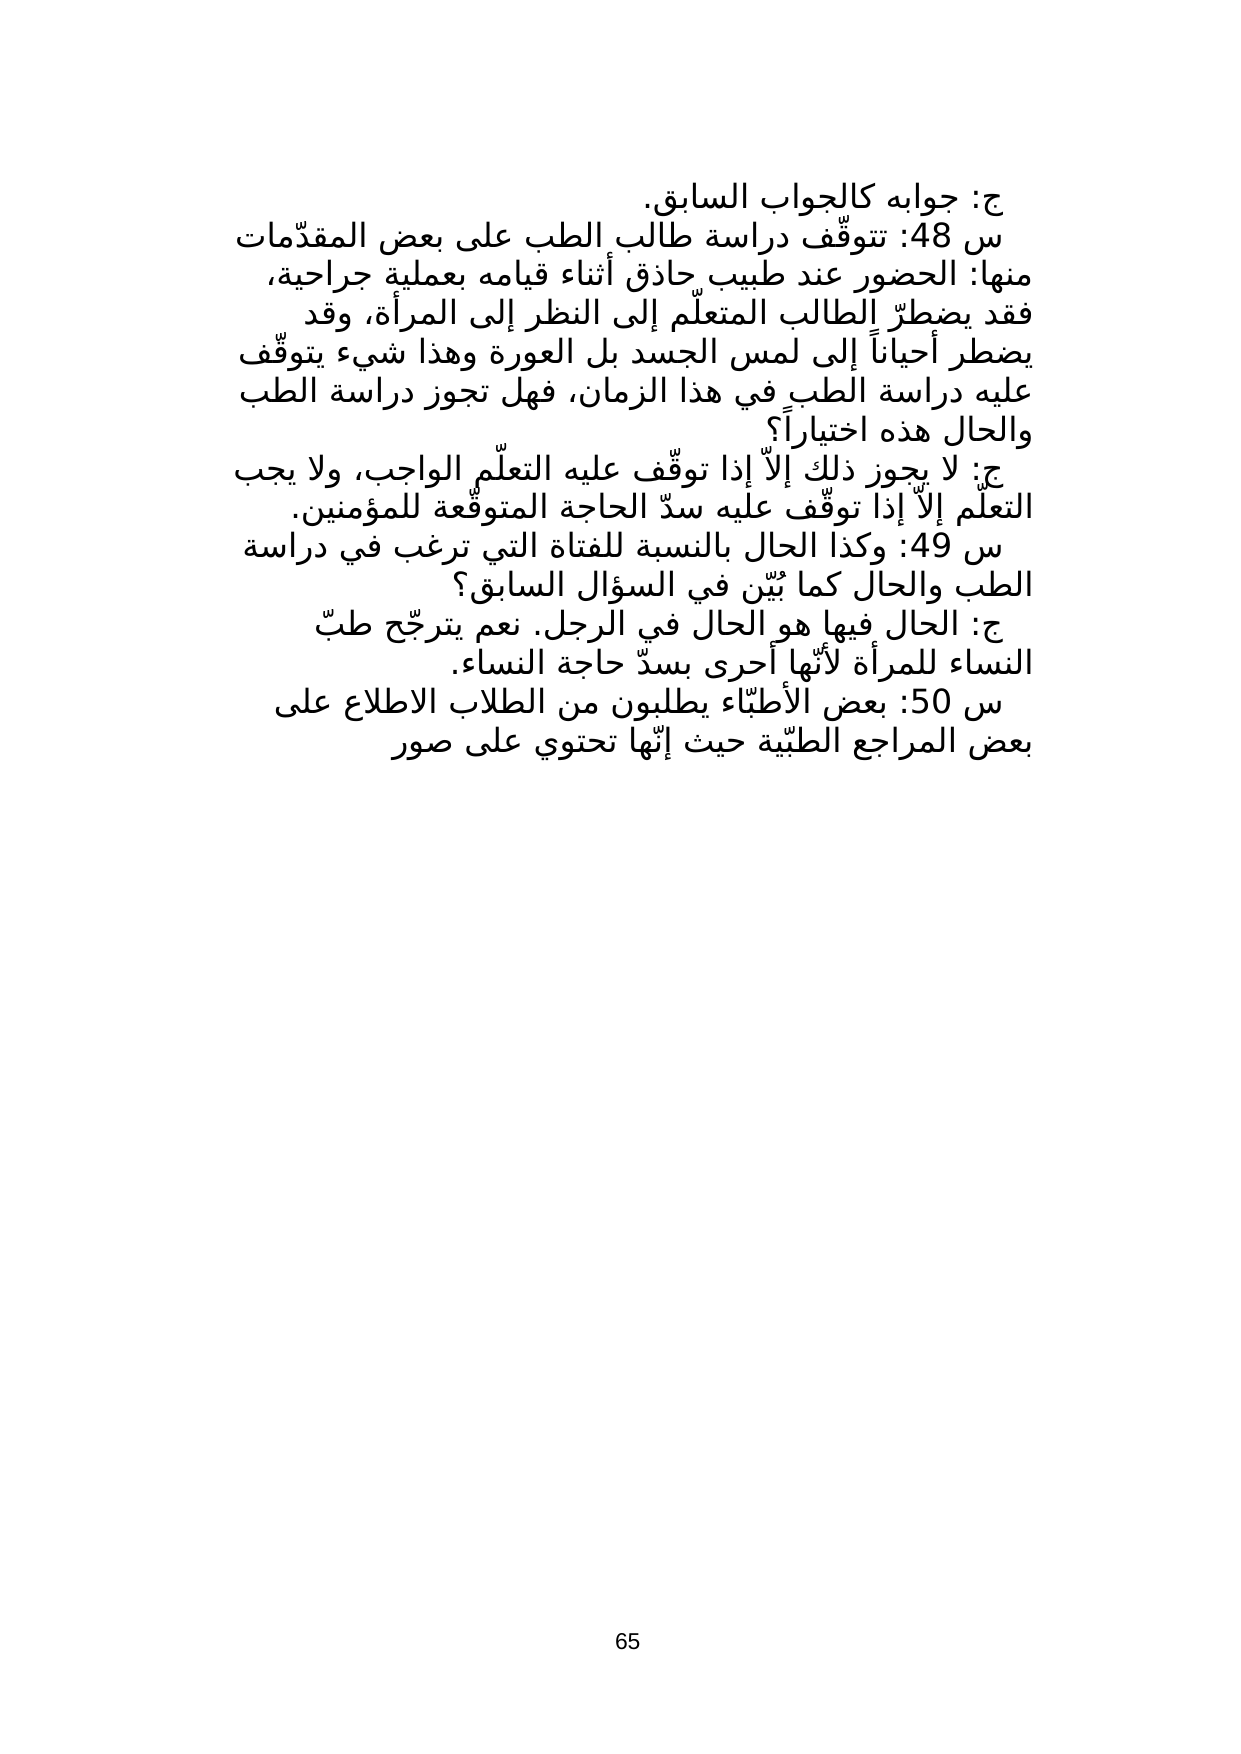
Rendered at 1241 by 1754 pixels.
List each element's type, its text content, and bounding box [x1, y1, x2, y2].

text ج: الحال فيها هو الحال في الرجل. نعم يترجّح طبّ النساء للمرأة لأنّها أحرى بسدّ حاجة النساء. [222, 604, 1033, 682]
text س 48: تتوقّف دراسة طالب الطب على بعض المقدّمات منها: الحضور عند طبيب حاذق أثناء قيامه بعملية جراحية، فقد يضطرّ الطالب المتعلّم إلى النظر إلى المرأة، وقد يضطر أحياناً إلى لمس الجسد بل العورة وهذا شيء يتوقّف عليه دراسة الطب في هذا الزمان، فهل تجوز دراسة الطب والحال هذه اختياراً؟ [222, 216, 1033, 449]
text ج: جوابه كالجواب السابق. [222, 177, 1033, 216]
text س 50: بعض الأطبّاء يطلبون من الطلاب الاطلاع على بعض المراجع الطبّية حيث إنّها تحتوي على صور [222, 682, 1033, 760]
text ج: لا يجوز ذلك إلاّ إذا توقّف عليه التعلّم الواجب، ولا يجب التعلّم إلاّ إذا توقّف عليه سدّ الحاجة المتوقّعة للمؤمنين. [222, 449, 1033, 527]
text س 49: وكذا الحال بالنسبة للفتاة التي ترغب في دراسة الطب والحال كما بُيّن في السؤال السابق؟ [222, 527, 1033, 604]
